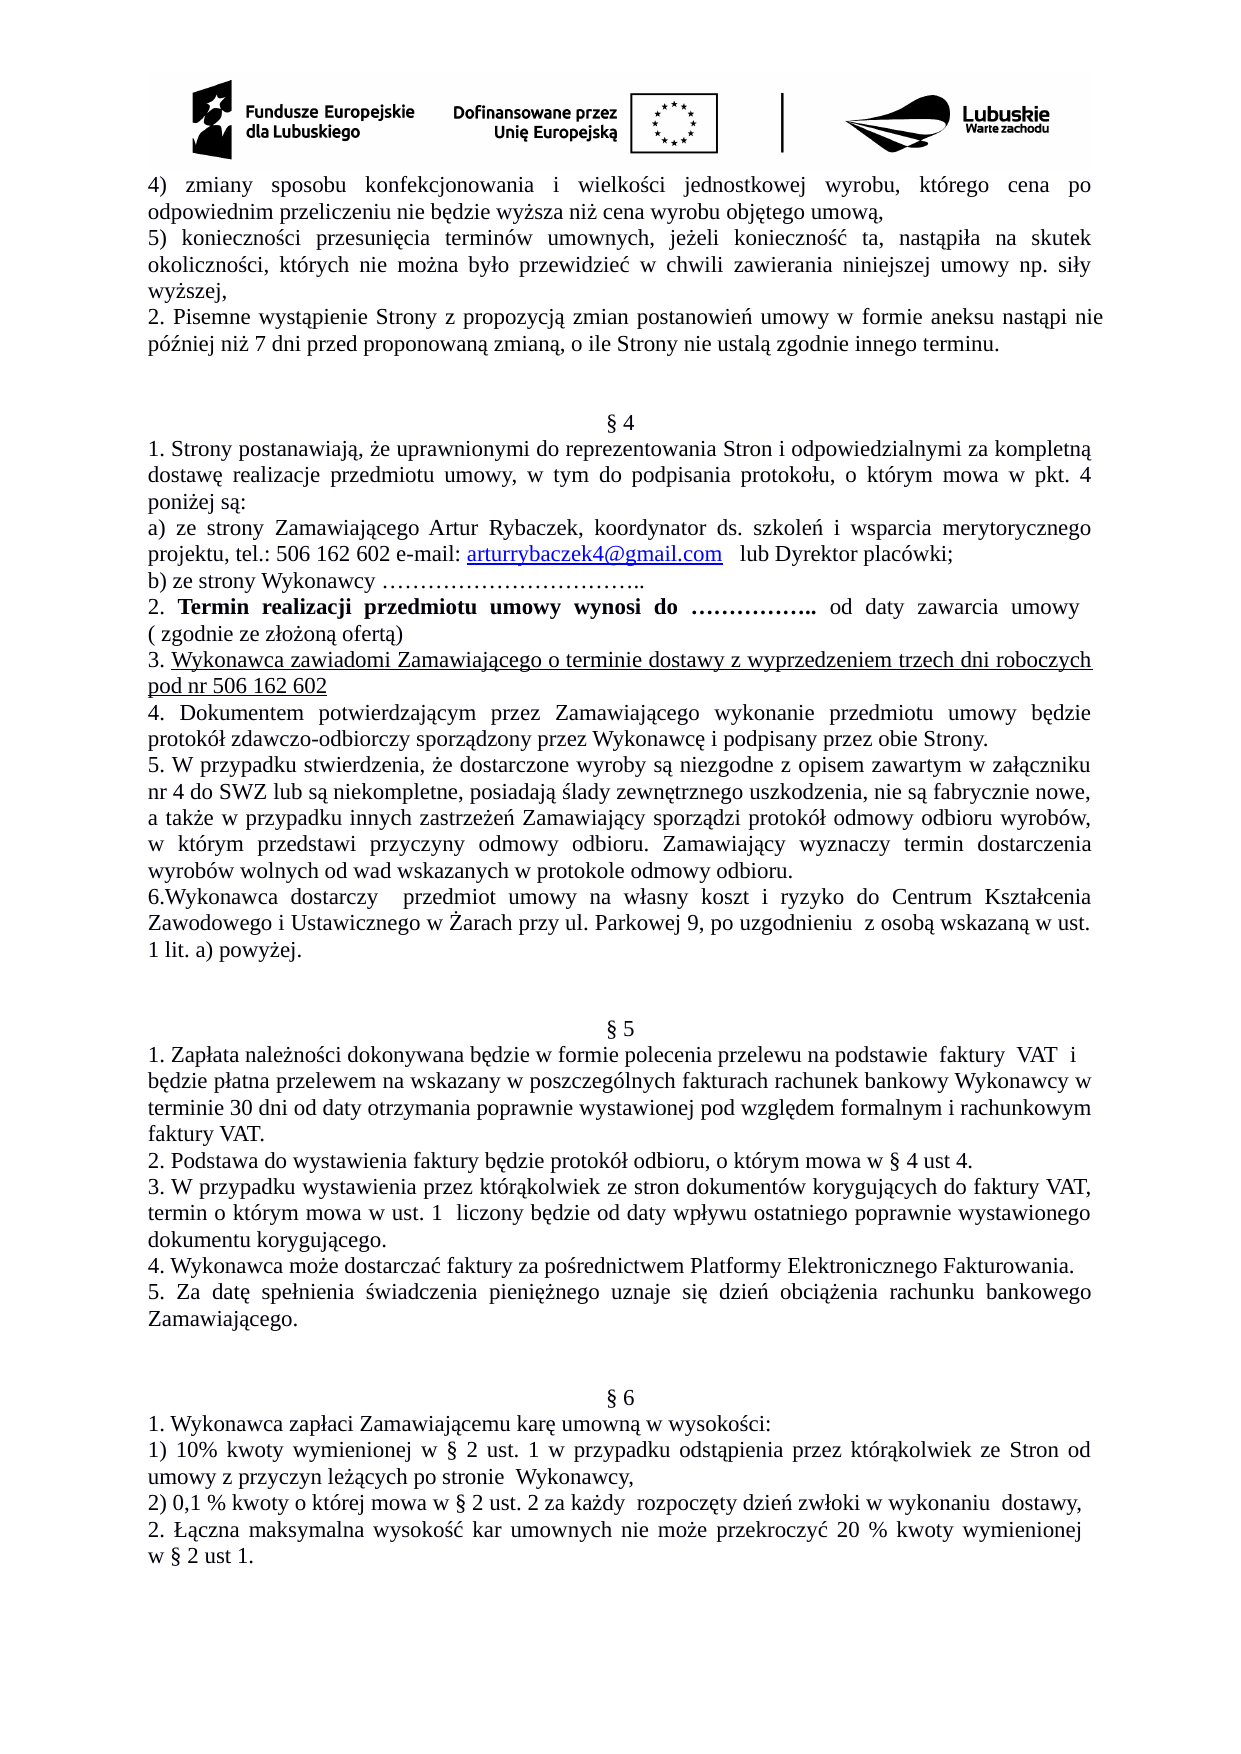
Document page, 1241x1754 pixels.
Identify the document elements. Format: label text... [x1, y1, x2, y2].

text 3. W przypadku wystawienia przez którąkolwiek ze stron dokumentów korygujących do faktury VAT, termin o którym mowa w ust. 1 liczony będzie od daty wpływu ostatniego poprawnie wystawionego dokumentu korygującego. [148, 1173, 1093, 1252]
text 5. W przypadku stwierdzenia, że dostarczone wyroby są niezgodne z opisem zawartym w załączniku nr 4 do SWZ lub są niekompletne, posiadają ślady zewnętrznego uszkodzenia, nie są fabrycznie nowe, a także w przypadku innych zastrzeżeń Zamawiający sporządzi protokół odmowy odbioru wyrobów, w którym przedstawi przyczyny odmowy odbioru. Zamawiający wyznaczy termin dostarczenia wyrobów wolnych od wad wskazanych w protokole odmowy odbioru. [148, 751, 1093, 883]
text 1. Strony postanawiają, że uprawnionymi do reprezentowania Stron i odpowiedzialnymi za kompletną dostawę realizacje przedmiotu umowy, w tym do podpisania protokołu, o którym mowa w pkt. 4 poniżej są: [148, 435, 1093, 514]
text b) ze strony Wykonawcy …………………………….. [148, 567, 1093, 593]
text będzie płatna przelewem na wskazany w poszczególnych fakturach rachunek bankowy Wykonawcy w terminie 30 dni od daty otrzymania poprawnie wystawionej pod względem formalnym i rachunkowym faktury VAT. [148, 1068, 1093, 1147]
text 3. Wykonawca zawiadomi Zamawiającego o terminie dostawy z wyprzedzeniem trzech dni roboczych pod nr 506 162 602 [148, 646, 1093, 699]
text 4) zmiany sposobu konfekcjonowania i wielkości jednostkowej wyrobu, którego cena po odpowiednim przeliczeniu nie będzie wyższa niż cena wyrobu objętego umową, [148, 172, 1093, 224]
text 4. Dokumentem potwierdzającym przez Zamawiającego wykonanie przedmiotu umowy będzie protokół zdawczo-odbiorczy sporządzony przez Wykonawcę i podpisany przez obie Strony. [148, 699, 1093, 751]
text 4. Wykonawca może dostarczać faktury za pośrednictwem Platformy Elektronicznego Fakturowania. [148, 1252, 1087, 1278]
text 6.Wykonawca dostarczy przedmiot umowy na własny koszt i ryzyko do Centrum Kształcenia Zawodowego i Ustawicznego w Żarach przy ul. Parkowej 9, po uzgodnieniu z osobą wskazaną w ust. 1 lit. a) powyżej. [148, 883, 1093, 962]
text 2) 0,1 % kwoty o której mowa w § 2 ust. 2 za każdy rozpoczęty dzień zwłoki w wykonaniu dostawy, [148, 1489, 1093, 1516]
text 5) konieczności przesunięcia terminów umownych, jeżeli konieczność ta, nastąpiła na skutek okoliczności, których nie można było przewidzieć w chwili zawierania niniejszej umowy np. siły wyższej, [148, 224, 1093, 303]
text 5. Za datę spełnienia świadczenia pieniężnego uznaje się dzień obciążenia rachunku bankowego Zamawiającego. [148, 1278, 1093, 1331]
text 2. Pisemne wystąpienie Strony z propozycją zmian postanowień umowy w formie aneksu nastąpi nie później niż 7 dni przed proponowaną zmianą, o ile Strony nie ustalą zgodnie innego terminu. [148, 303, 1104, 356]
picture [147, 73, 1093, 172]
text § 4 [148, 409, 1093, 435]
text a) ze strony Zamawiającego Artur Rybaczek, koordynator ds. szkoleń i wsparcia merytorycznego projektu, tel.: 506 162 602 e-mail: arturrybaczek4@gmail.com lub Dyrektor placówki; [148, 514, 1093, 567]
text 2. Podstawa do wystawienia faktury będzie protokół odbioru, o którym mowa w § 4 ust 4. [148, 1147, 1093, 1173]
text § 5 [148, 1015, 1093, 1041]
text 1. Zapłata należności dokonywana będzie w formie polecenia przelewu na podstawie faktury VAT i [148, 1041, 1093, 1068]
text 2. Termin realizacji przedmiotu umowy wynosi do …………….. od daty zawarcia umowy ( zgodnie ze złożoną ofertą) [148, 593, 1093, 646]
text 1) 10% kwoty wymienionej w § 2 ust. 1 w przypadku odstąpienia przez którąkolwiek ze Stron od umowy z przyczyn leżących po stronie Wykonawcy, [148, 1437, 1093, 1489]
text § 6 [148, 1384, 1093, 1410]
text 1. Wykonawca zapłaci Zamawiającemu karę umowną w wysokości: [148, 1410, 1093, 1437]
text 2. Łączna maksymalna wysokość kar umownych nie może przekroczyć 20 % kwoty wymienionej w § 2 ust 1. [148, 1516, 1093, 1568]
